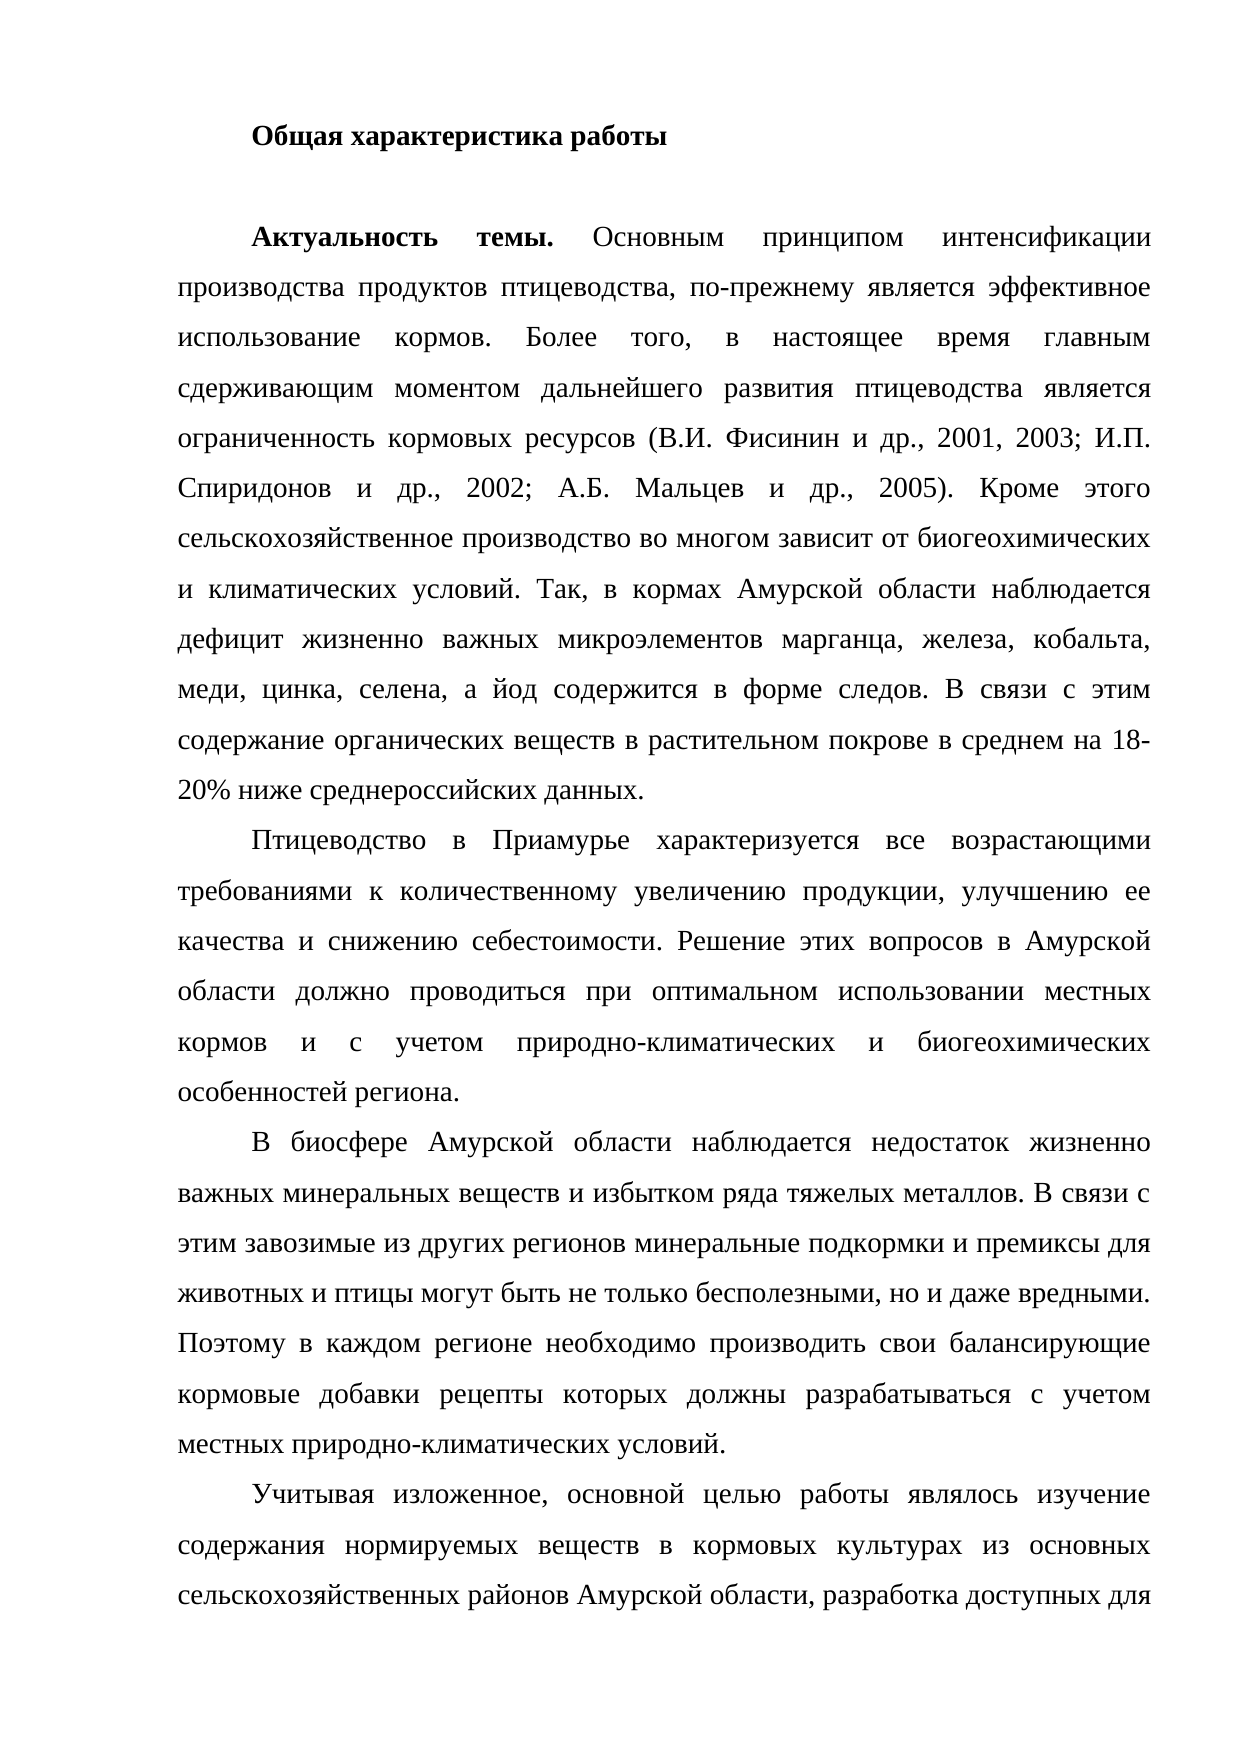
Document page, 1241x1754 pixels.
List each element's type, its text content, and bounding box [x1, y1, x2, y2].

text В биосфере Амурской области наблюдается недостаток жизненно важных минеральных веществ и избытком ряда тяжелых металлов. В связи с этим завозимые из других регионов минеральные подкормки и премиксы для животных и птицы могут быть не только бесполезными, но и даже вредными. Поэтому в каждом регионе необходимо производить свои балансирующие кормовые добавки рецепты которых должны разрабатываться с учетом местных природно-климатических условий. [177, 1124, 1152, 1460]
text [177, 1477, 1152, 1611]
text Актуальность темы. Основным принципом интенсификации производства продуктов птицеводства, по-прежнему является эффективное использование кормов. Более того, в настоящее время главным сдерживающим моментом дальнейшего развития птицеводства является ограниченность кормовых ресурсов (В.И. Фисинин и др., 2001, 2003; И.П. Спиридонов и др., 2002; А.Б. Мальцев и др., 2005). Кроме этого сельскохозяйственное производство во многом зависит от биогеохимических и климатических условий. Так, в кормах Амурской области наблюдается дефицит жизненно важных микроэлементов марганца, железа, кобальта, меди, цинка, селена, а йод содержится в форме следов. В связи с этим содержание органических веществ в растительном покрове в среднем на 18-20% ниже среднероссийских данных. [177, 219, 1152, 806]
text Общая характеристика работы [177, 118, 1152, 152]
text Птицеводство в Приамурье характеризуется все возрастающими требованиями к количественному увеличению продукции, улучшению ее качества и снижению себестоимости. Решение этих вопросов в Амурской области должно проводиться при оптимальном использовании местных кормов и с учетом природно-климатических и биогеохимических особенностей региона. [177, 822, 1152, 1108]
